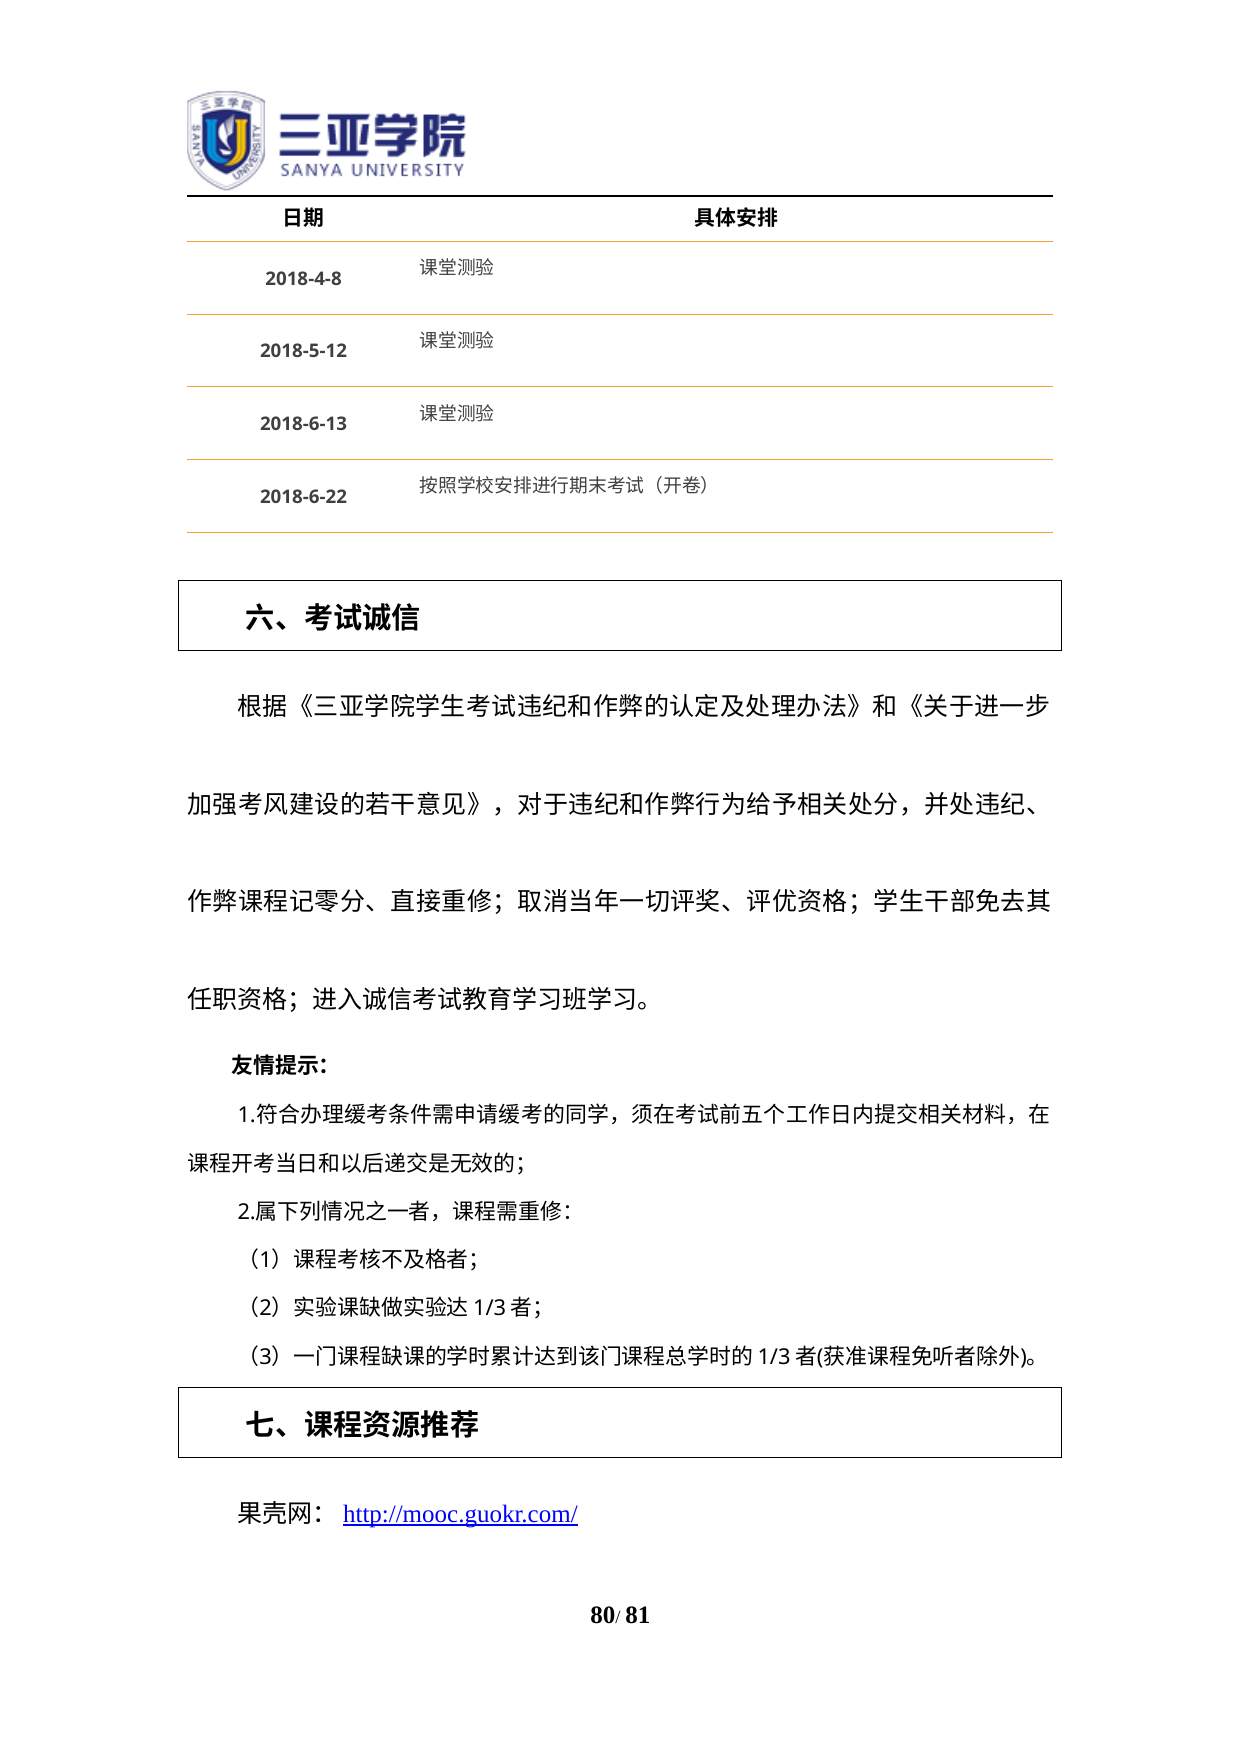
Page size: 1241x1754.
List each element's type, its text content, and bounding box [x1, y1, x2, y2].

table_cell 课堂测验 [419, 315, 1053, 386]
text 1.符合办理缓考条件需申请缓考的同学，须在考试前五个工作日内提交相关材料，在课程开考当日和以后递交是无效的； [187, 1096, 1053, 1178]
text 七、课程资源推荐 [179, 1388, 1061, 1457]
text （3）一门课程缺课的学时累计达到该门课程总学时的1/3者(获准课程免听者除外)。 [187, 1338, 1053, 1371]
table_cell 2018-6-22 [187, 460, 419, 532]
text 六、考试诚信 [179, 581, 1061, 650]
text 果壳网： http://mooc.guokr.com/ [187, 1479, 1053, 1544]
table_cell 2018-5-12 [187, 315, 419, 386]
text （1）课程考核不及格者； [187, 1242, 1053, 1274]
table_header 日期 [187, 200, 419, 241]
table_cell 课堂测验 [419, 242, 1053, 313]
text 根据《三亚学院学生考试违纪和作弊的认定及处理办法》和《关于进一步加强考风建设的若干意见》，对于违纪和作弊行为给予相关处分，并处违纪、作弊课程记零分、直接重修；取消当年一切评奖、评优资格；学生干部免去其任职资格；进入诚信考试教育学习班学习。 [187, 672, 1053, 1030]
table_cell 课堂测验 [419, 387, 1053, 459]
text 友情提示： [187, 1048, 1053, 1081]
table_cell 2018-6-13 [187, 387, 419, 459]
text （2）实验课缺做实验达1/3者； [187, 1290, 1053, 1323]
table_header 具体安排 [419, 200, 1053, 241]
text 2.属下列情况之一者，课程需重修： [187, 1193, 1053, 1226]
table_cell 2018-4-8 [187, 242, 419, 313]
table_cell 按照学校安排进行期末考试（开卷） [419, 460, 1053, 532]
picture [187, 88, 484, 194]
